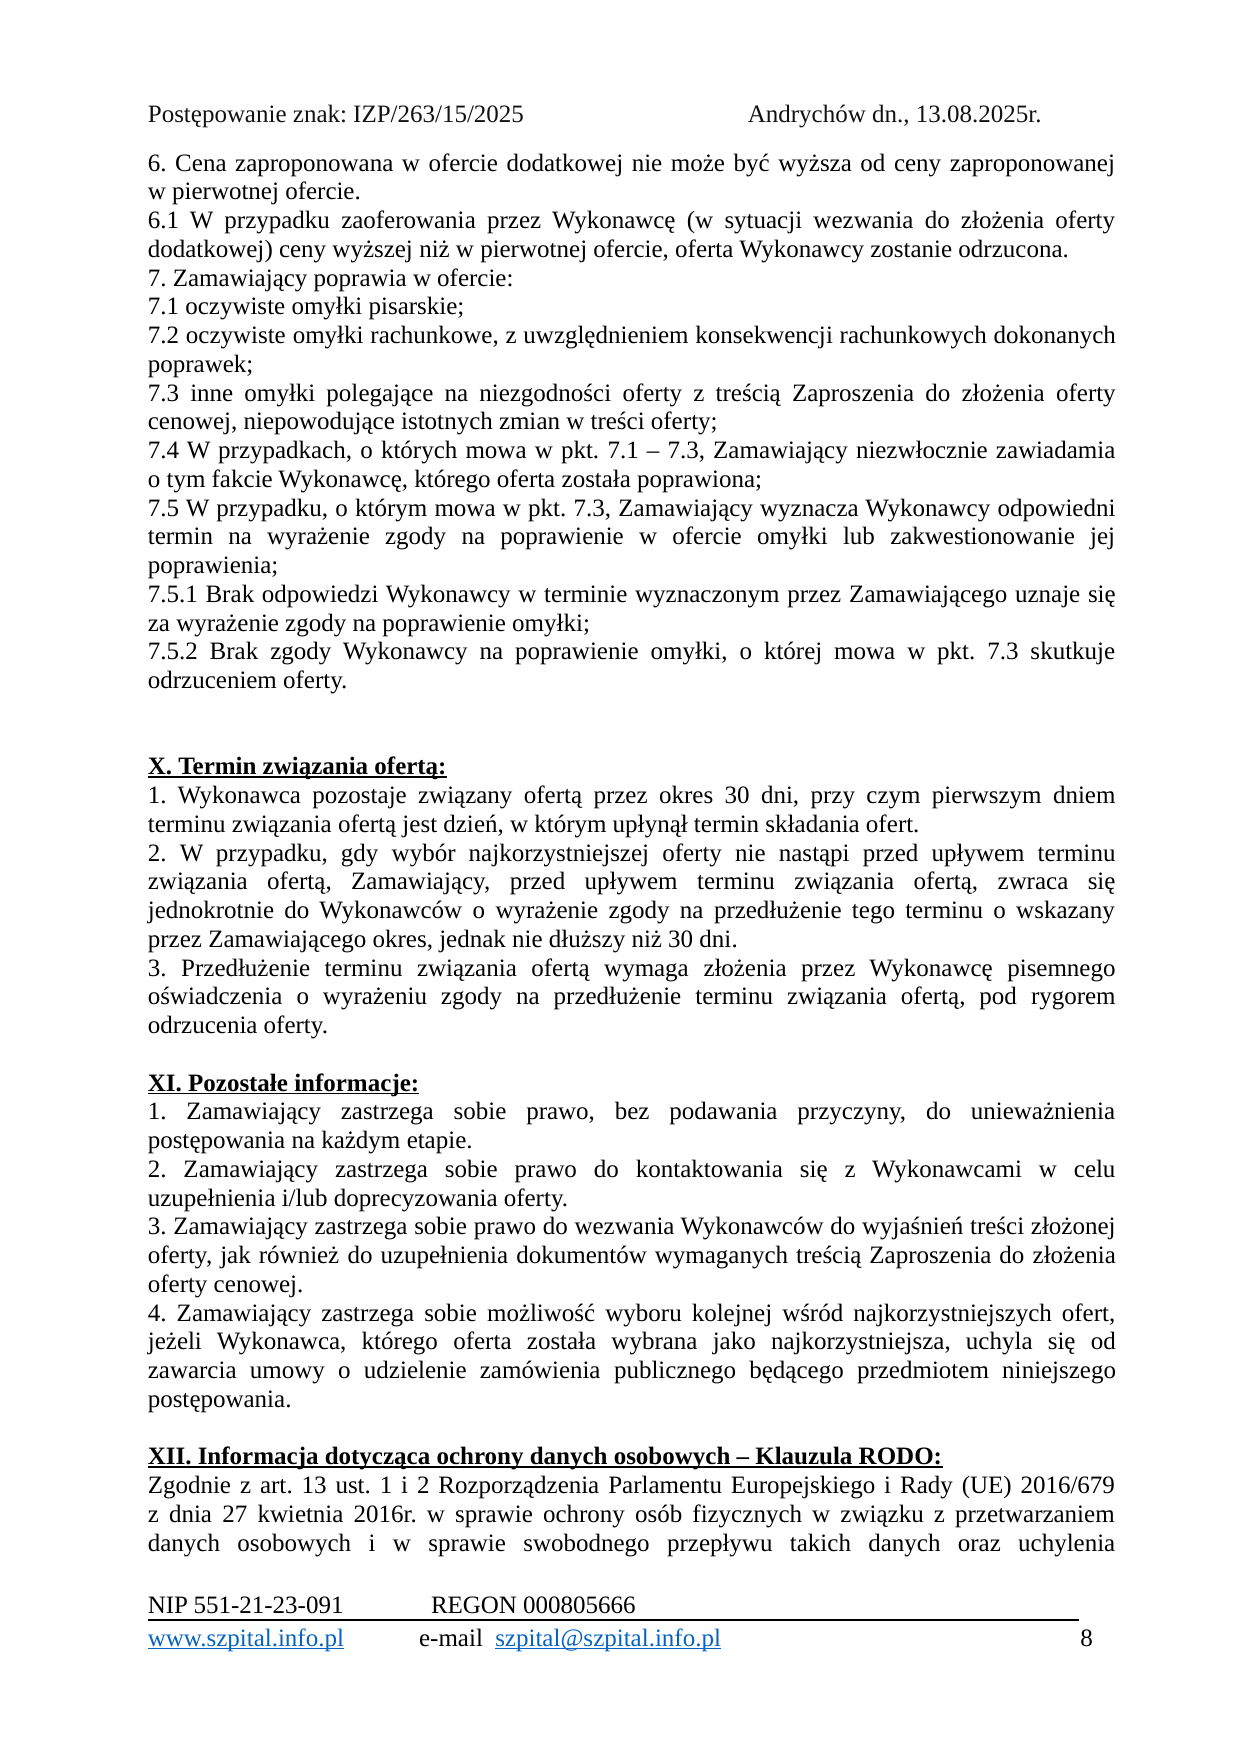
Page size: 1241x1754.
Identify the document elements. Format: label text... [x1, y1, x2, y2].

text 7.1 oczywiste omyłki pisarskie; [148, 291, 1116, 320]
text 7.3 inne omyłki polegające na niezgodności oferty z treścią Zaproszenia do złożenia oferty cenowej, niepowodujące istotnych zmian w treści oferty; [148, 378, 1116, 435]
list 6. Cena zaproponowana w ofercie dodatkowej nie może być wyższa od ceny zaproponowanej w pierwotnej ofercie. [148, 148, 1116, 205]
text 7.5.2 Brak zgody Wykonawcy na poprawienie omyłki, o której mowa w pkt. 7.3 skutkuje odrzuceniem oferty. [148, 636, 1116, 694]
text 7.5 W przypadku, o którym mowa w pkt. 7.3, Zamawiający wyznacza Wykonawcy odpowiedni termin na wyrażenie zgody na poprawienie w ofercie omyłki lub zakwestionowanie jej poprawienia; [148, 493, 1116, 579]
text 1. Zamawiający zastrzega sobie prawo, bez podawania przyczyny, do unieważnienia postępowania na każdym etapie. [148, 1096, 1116, 1154]
text XII. Informacja dotycząca ochrony danych osobowych – Klauzula RODO: [148, 1441, 1116, 1470]
text 3. Zamawiający zastrzega sobie prawo do wezwania Wykonawców do wyjaśnień treści złożonej oferty, jak również do uzupełnienia dokumentów wymaganych treścią Zaproszenia do złożenia oferty cenowej. [148, 1211, 1116, 1298]
text 3. Przedłużenie terminu związania ofertą wymaga złożenia przez Wykonawcę pisemnego oświadczenia o wyrażeniu zgody na przedłużenie terminu związania ofertą, pod rygorem odrzucenia oferty. [148, 953, 1116, 1039]
list 6.1 W przypadku zaoferowania przez Wykonawcę (w sytuacji wezwania do złożenia oferty dodatkowej) ceny wyższej niż w pierwotnej ofercie, oferta Wykonawcy zostanie odrzucona. [148, 205, 1116, 263]
text X. Termin związania ofertą: [148, 751, 1116, 780]
text 7.2 oczywiste omyłki rachunkowe, z uwzględnieniem konsekwencji rachunkowych dokonanych poprawek; [148, 320, 1116, 378]
text 4. Zamawiający zastrzega sobie możliwość wyboru kolejnej wśród najkorzystniejszych ofert, jeżeli Wykonawca, którego oferta została wybrana jako najkorzystniejsza, uchyla się od zawarcia umowy o udzielenie zamówienia publicznego będącego przedmiotem niniejszego postępowania. [148, 1298, 1116, 1413]
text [148, 1470, 1116, 1556]
text 2. Zamawiający zastrzega sobie prawo do kontaktowania się z Wykonawcami w celu uzupełnienia i/lub doprecyzowania oferty. [148, 1154, 1116, 1211]
text 1. Wykonawca pozostaje związany ofertą przez okres 30 dni, przy czym pierwszym dniem terminu związania ofertą jest dzień, w którym upłynął termin składania ofert. [148, 780, 1116, 838]
text 7. Zamawiający poprawia w ofercie: [148, 263, 1116, 291]
text XI. Pozostałe informacje: [148, 1068, 1116, 1096]
text 2. W przypadku, gdy wybór najkorzystniejszej oferty nie nastąpi przed upływem terminu związania ofertą, Zamawiający, przed upływem terminu związania ofertą, zwraca się jednokrotnie do Wykonawców o wyrażenie zgody na przedłużenie tego terminu o wskazany przez Zamawiającego okres, jednak nie dłuższy niż 30 dni. [148, 838, 1116, 953]
text 7.4 W przypadkach, o których mowa w pkt. 7.1 – 7.3, Zamawiający niezwłocznie zawiadamia o tym fakcie Wykonawcę, którego oferta została poprawiona; [148, 435, 1116, 493]
text 7.5.1 Brak odpowiedzi Wykonawcy w terminie wyznaczonym przez Zamawiającego uznaje się za wyrażenie zgody na poprawienie omyłki; [148, 579, 1116, 636]
